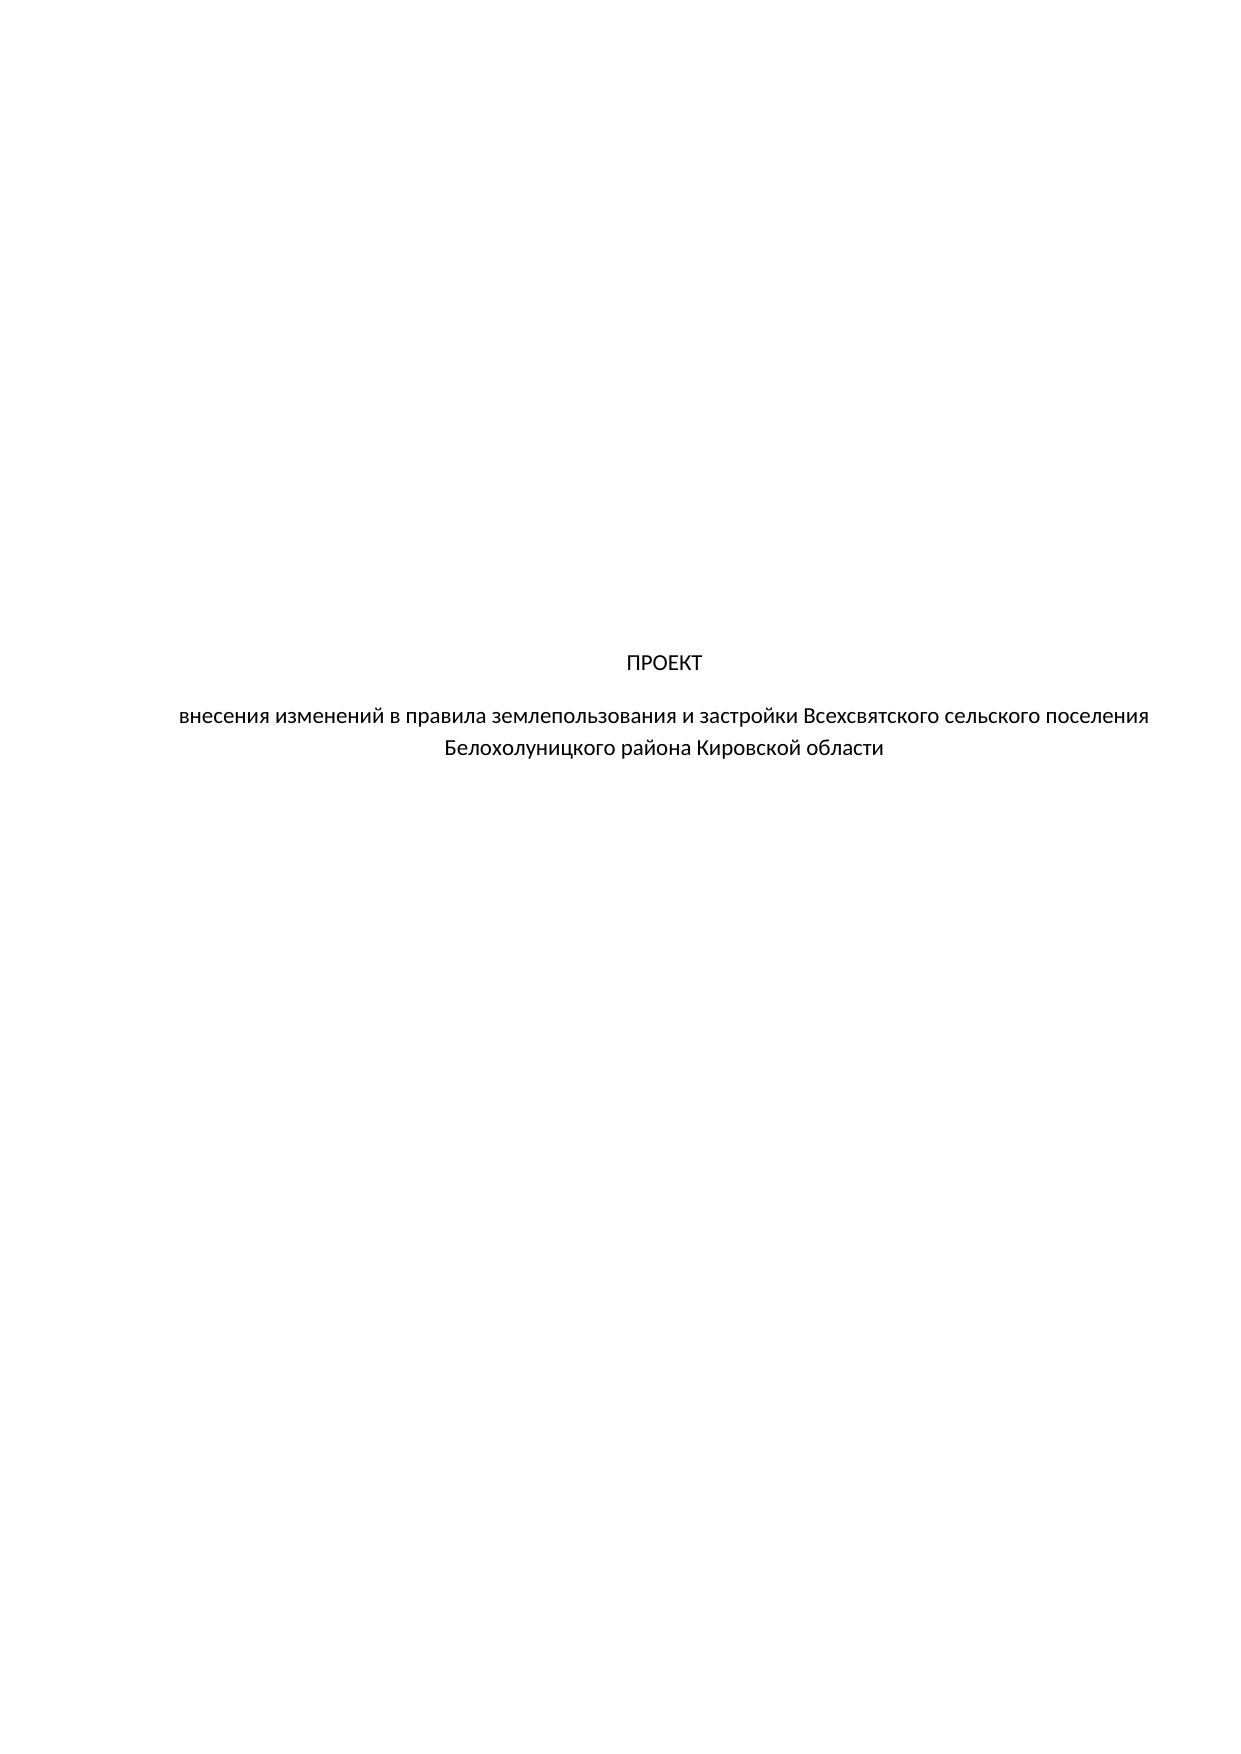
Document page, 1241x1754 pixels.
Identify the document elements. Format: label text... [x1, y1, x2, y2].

text внесения изменений в правила землепользования и застройки Всехсвятского сельского поселения Белохолуницкого района Кировской области [177, 701, 1152, 762]
text ПРОЕКТ [177, 648, 1152, 676]
